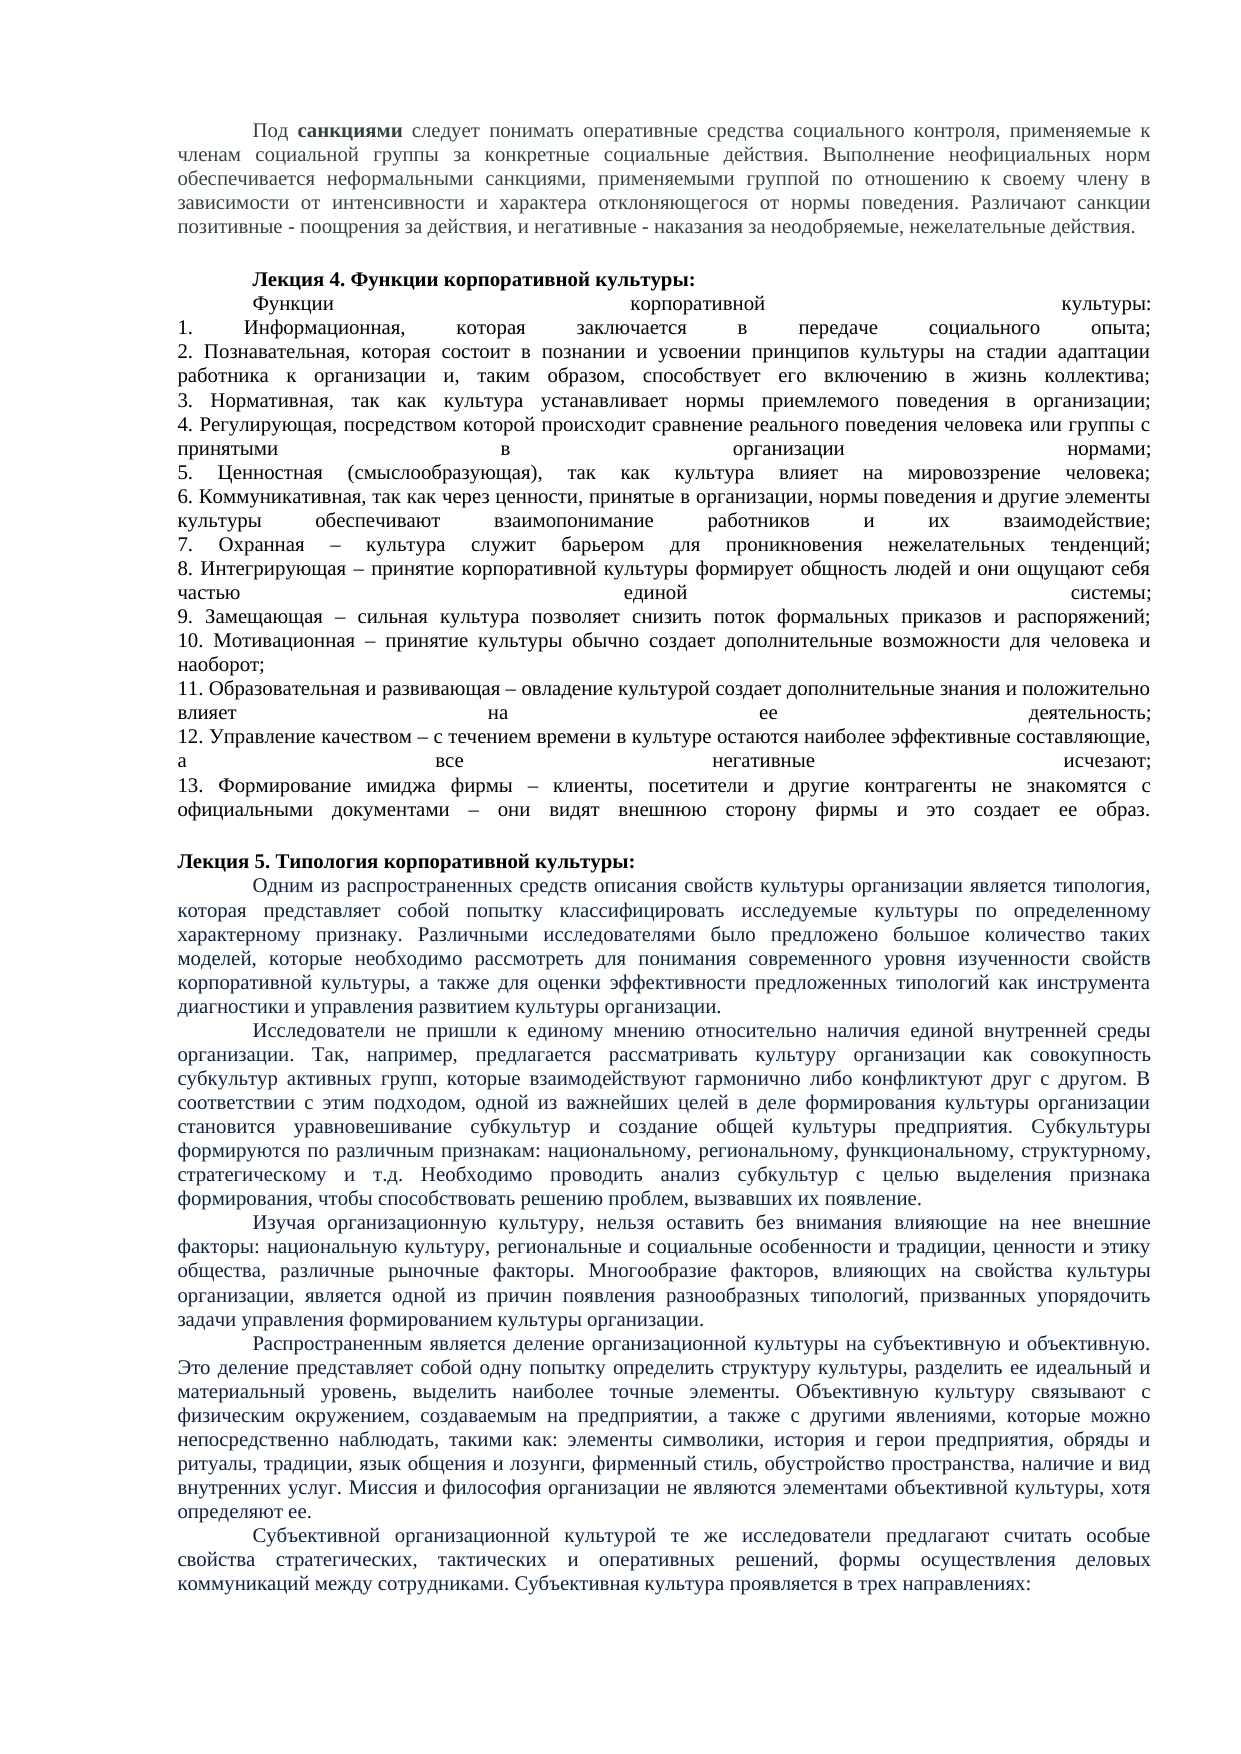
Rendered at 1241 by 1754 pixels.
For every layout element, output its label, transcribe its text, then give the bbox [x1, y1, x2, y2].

text Лекция 4. Функции корпоративной культуры: [177, 267, 1152, 291]
text Исследователи не пришли к единому мнению относительно наличия единой внутренней среды организации. Так, например, предлагается рассматривать культуру организации как совокупность субкультур активных групп, которые взаимодействуют гармонично либо конфликтуют друг с другом. В соответствии с этим подходом, одной из важнейших целей в деле формирования культуры организации становится уравновешивание субкультур и создание общей культуры предприятия. Субкультуры формируются по различным признакам: национальному, региональному, функциональному, структурному, стратегическому и т.д. Необходимо проводить анализ субкультур с целью выделения признака формирования, чтобы способствовать решению проблем, вызвавших их появление. [177, 1018, 1152, 1210]
text Одним из распространенных средств описания свойств культуры организации является типология, которая представляет собой попытку классифицировать исследуемые культуры по определенному характерному признаку. Различными исследователями было предложено большое количество таких моделей, которые необходимо рассмотреть для понимания современного уровня изученности свойств корпоративной культуры, а также для оценки эффективности предложенных типологий как инструмента диагностики и управления развитием культуры организации. [177, 873, 1152, 1018]
text Функции корпоративной культуры: 1. Информационная, которая заключается в передаче социального опыта; 2. Познавательная, которая состоит в познании и усвоении принципов культуры на стадии адаптации работника к организации и, таким образом, способствует его включению в жизнь коллектива; 3. Нормативная, так как культура устанавливает нормы приемлемого поведения в организации; 4. Регулирующая, посредством которой происходит сравнение реального поведения человека или группы с принятыми в организации нормами; 5. Ценностная (смыслообразующая), так как культура влияет на мировоззрение человека; 6. Коммуникативная, так как через ценности, принятые в организации, нормы поведения и другие элементы культуры обеспечивают взаимопонимание работников и их взаимодействие; 7. Охранная – культура служит барьером для проникновения нежелательных тенденций; 8. Интегрирующая – принятие корпоративной культуры формирует общность людей и они ощущают себя частью единой системы; 9. Замещающая – сильная культура позволяет снизить поток формальных приказов и распоряжений; 10. Мотивационная – принятие культуры обычно создает дополнительные возможности для человека и наоборот; 11. Образовательная и развивающая – овладение культурой создает дополнительные знания и положительно влияет на ее деятельность; 12. Управление качеством – с течением времени в культуре остаются наиболее эффективные составляющие, а все негативные исчезают; 13. Формирование имиджа фирмы – клиенты, посетители и другие контрагенты не знакомятся с официальными документами – они видят внешнюю сторону фирмы и это создает ее образ. Лекция 5. Типология корпоративной культуры: [177, 291, 1152, 873]
text Распространенным является деление организационной культуры на субъективную и объективную. Это деление представляет собой одну попытку определить структуру культуры, разделить ее идеальный и материальный уровень, выделить наиболее точные элементы. Объективную культуру связывают с физическим окружением, создаваемым на предприятии, а также с другими явлениями, которые можно непосредственно наблюдать, такими как: элементы символики, история и герои предприятия, обряды и ритуалы, традиции, язык общения и лозунги, фирменный стиль, обустройство пространства, наличие и вид внутренних услуг. Миссия и философия организации не являются элементами объективной культуры, хотя определяют ее. [177, 1331, 1152, 1523]
text Изучая организационную культуру, нельзя оставить без внимания влияющие на нее внешние факторы: национальную культуру, региональные и социальные особенности и традиции, ценности и этику общества, различные рыночные факторы. Многообразие факторов, влияющих на свойства культуры организации, является одной из причин появления разнообразных типологий, призванных упорядочить задачи управления формированием культуры организации. [177, 1210, 1152, 1331]
text Под санкциями следует понимать оперативные средства социального контроля, применяемые к членам социальной группы за конкретные социальные действия. Выполнение неофициальных норм обеспечивается неформальными санкциями, применяемыми группой по отношению к своему члену в зависимости от интенсивности и характера отклоняющегося от нормы поведения. Различают санкции позитивные - поощрения за действия, и негативные - наказания за неодобряемые, нежелательные действия. [177, 118, 1152, 238]
text Субъективной организационной культурой те же исследователи предлагают считать особые свойства стратегических, тактических и оперативных решений, формы осуществления деловых коммуникаций между сотрудниками. Субъективная культура проявляется в трех направлениях: [177, 1523, 1152, 1595]
